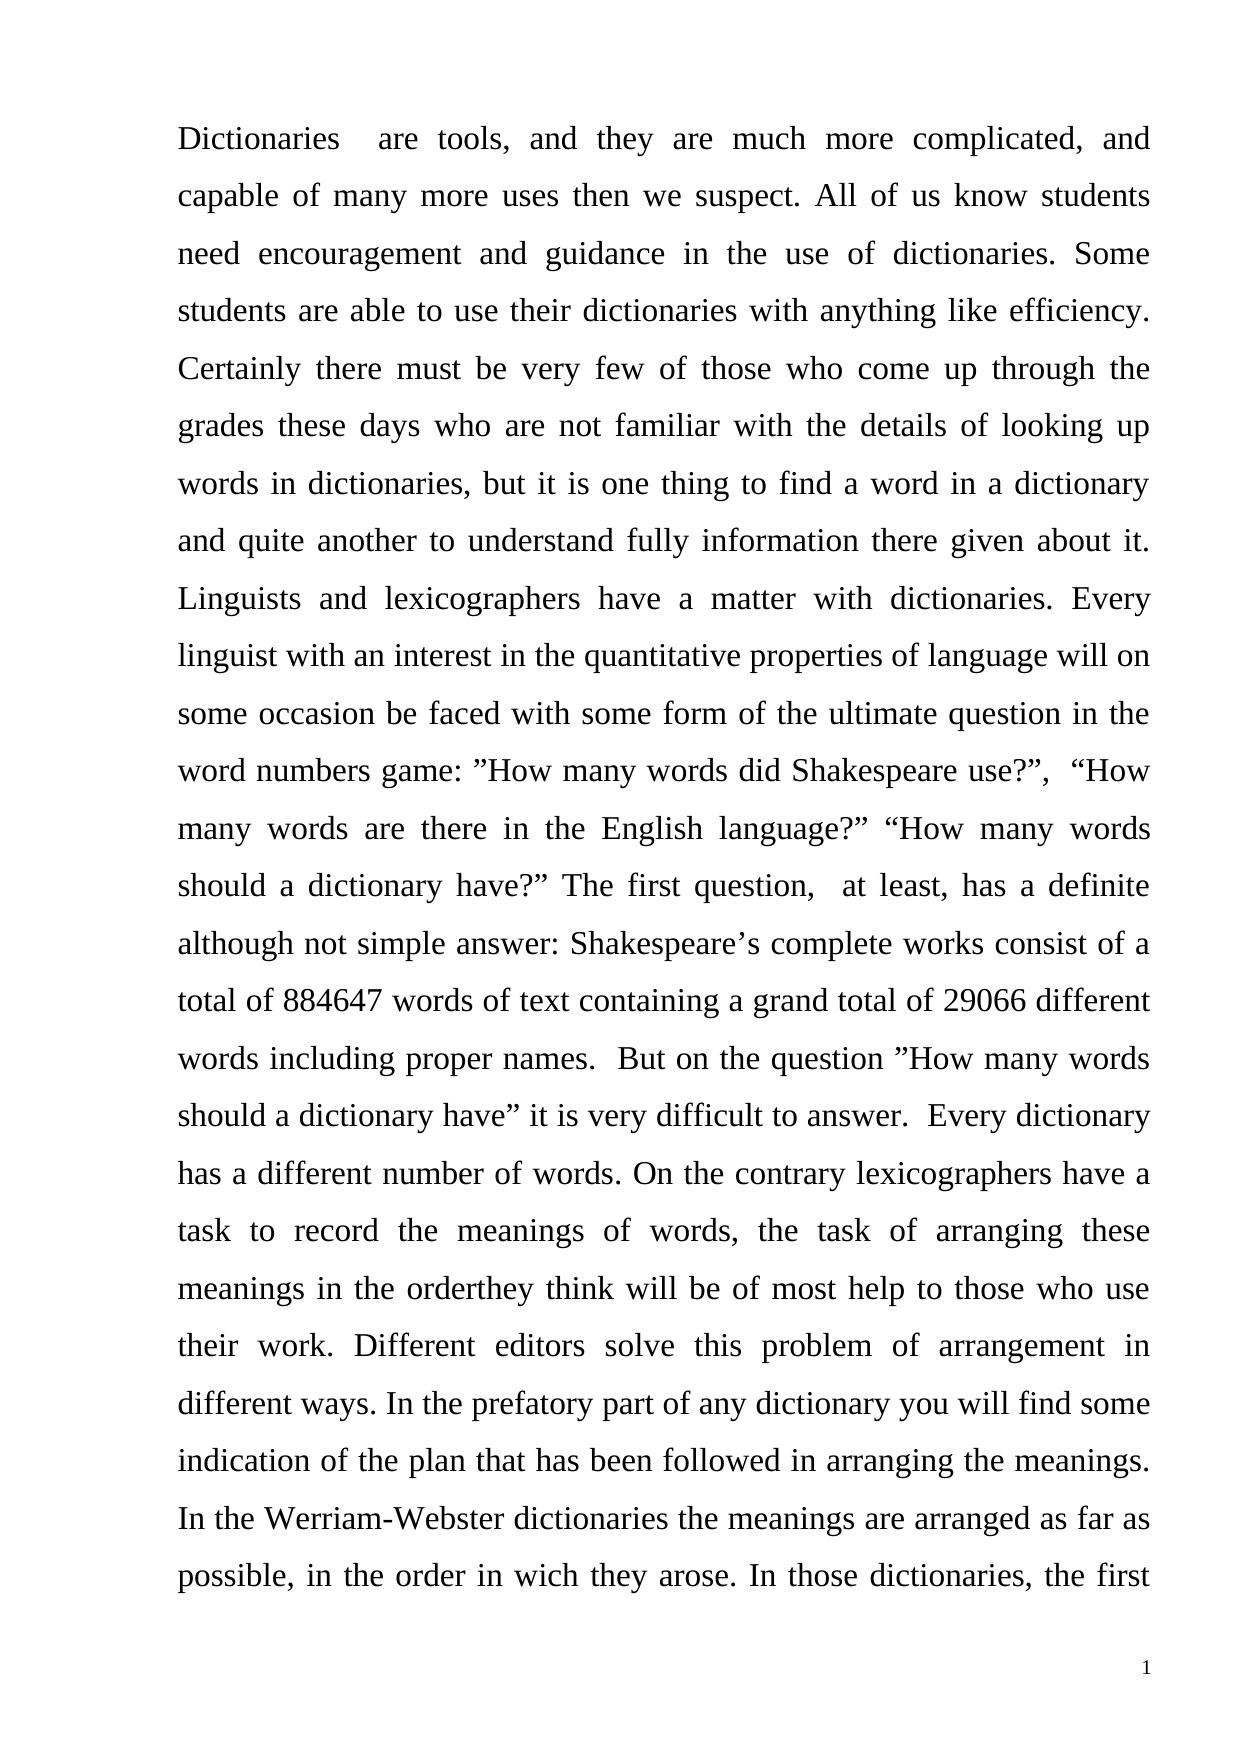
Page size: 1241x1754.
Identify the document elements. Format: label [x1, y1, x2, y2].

text [177, 118, 1152, 1594]
